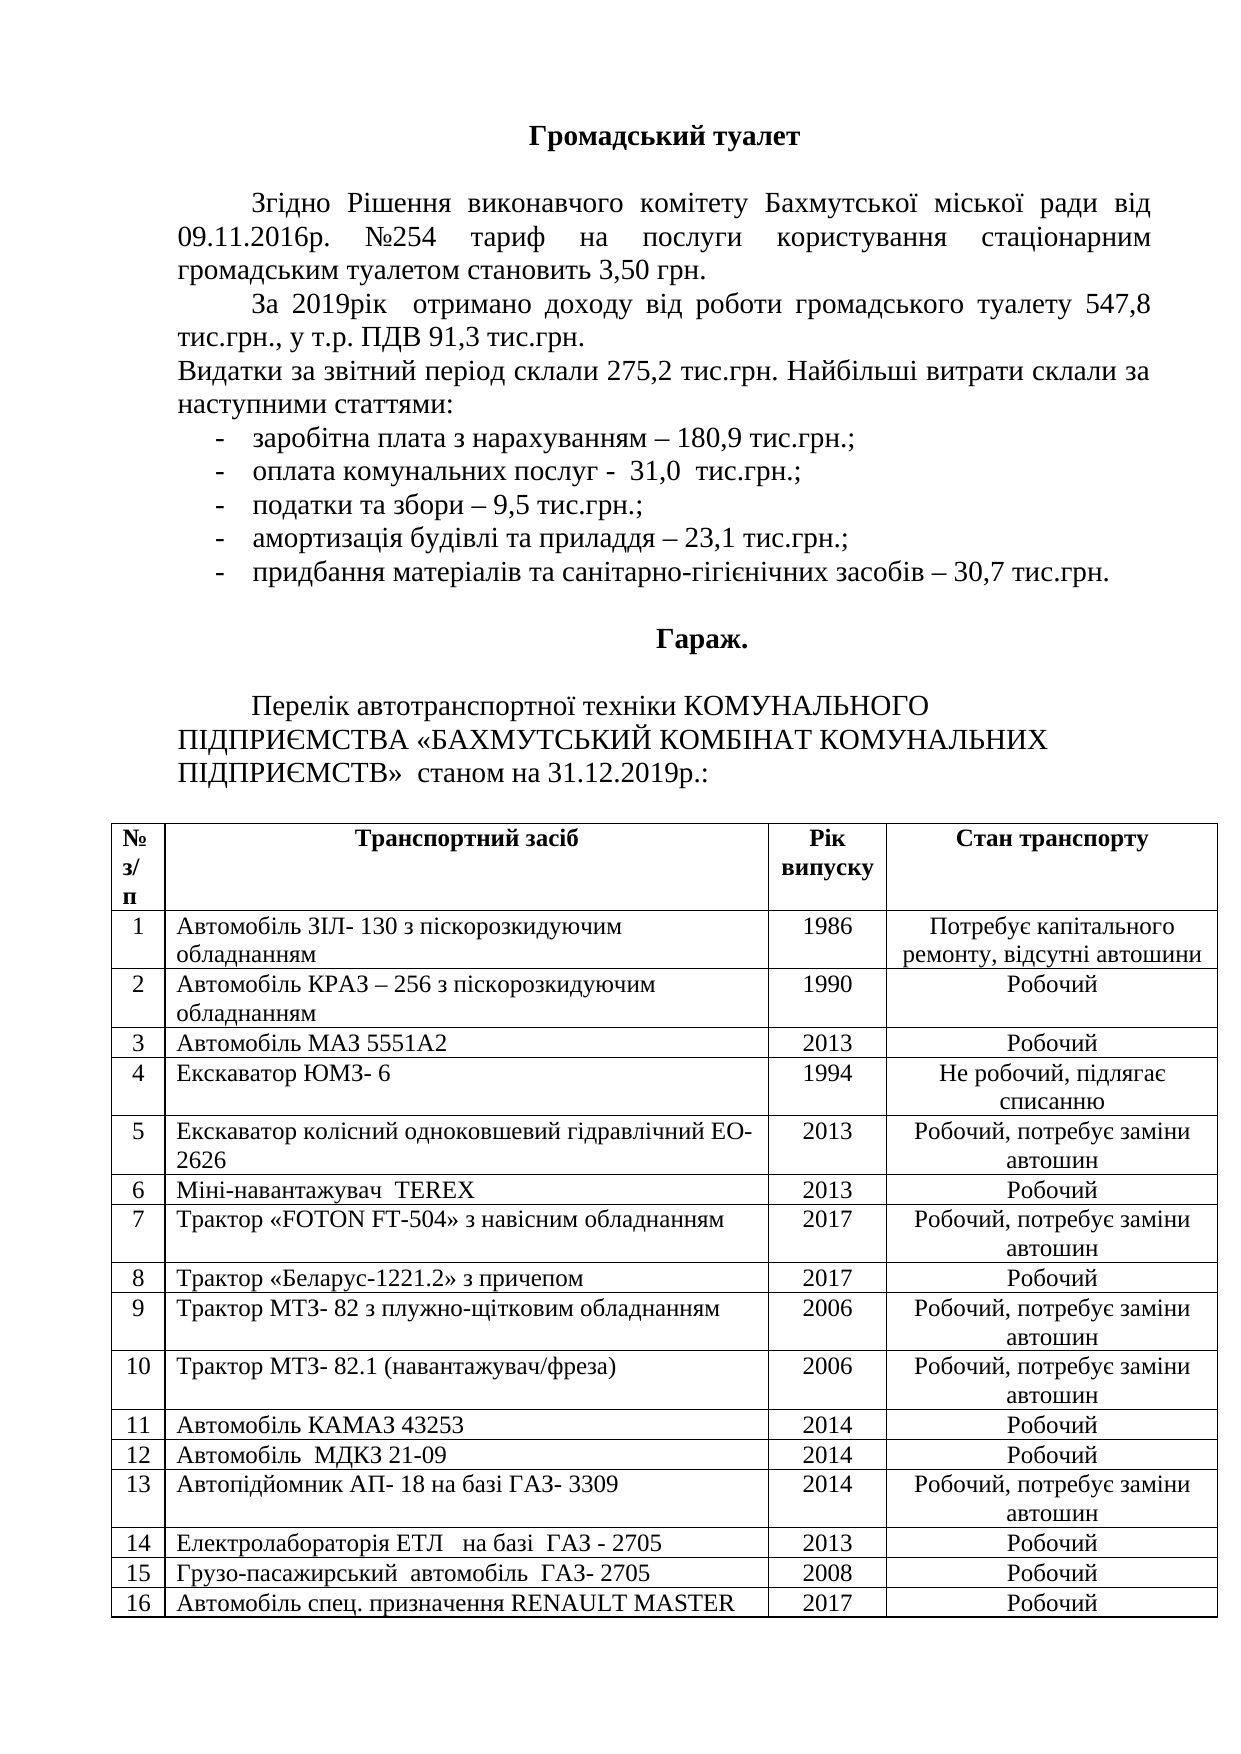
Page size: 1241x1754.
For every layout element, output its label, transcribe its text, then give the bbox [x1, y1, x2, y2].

table_cell Трактор МТЗ- 82.1 (навантажувач/фреза) [166, 1351, 768, 1409]
table_cell Робочий, потребує заміни автошин [887, 1470, 1217, 1527]
table_cell 2017 [769, 1205, 886, 1262]
table_cell 10 [112, 1351, 164, 1409]
table_cell 9 [112, 1293, 164, 1350]
table_cell 15 [112, 1558, 164, 1587]
text Громадський туалет [177, 118, 1152, 152]
table_cell Екскаватор ЮМЗ- 6 [166, 1058, 768, 1115]
table_cell Грузо-пасажирський автомобіль ГАЗ- 2705 [166, 1558, 768, 1587]
table_cell Робочий [887, 1440, 1217, 1468]
table_cell Робочий [887, 1028, 1217, 1057]
table_cell 2013 [769, 1528, 886, 1557]
table_header Транспортний засіб [166, 824, 768, 910]
table_cell Не робочий, підлягає списанню [887, 1058, 1217, 1115]
table_cell 8 [112, 1263, 164, 1292]
table_cell 5 [112, 1116, 164, 1174]
table_cell Автомобіль МДКЗ 21-09 [166, 1440, 768, 1468]
table_cell 1990 [769, 969, 886, 1027]
table_cell 16 [112, 1588, 164, 1616]
table_cell Робочий [887, 1558, 1217, 1587]
table_header Стан транспорту [887, 824, 1217, 910]
table_cell Автомобіль КАМАЗ 43253 [166, 1410, 768, 1439]
text За 2019рік отримано доходу від роботи громадського туалету 547,8 тис.грн., у т.р. ПДВ 91,3 тис.грн. [177, 286, 1152, 353]
table_cell 2017 [769, 1588, 886, 1616]
table_cell 12 [112, 1440, 164, 1468]
table_cell 2013 [769, 1116, 886, 1174]
table_cell Автомобіль ЗІЛ- 130 з піскорозкидуючим обладнанням [166, 911, 768, 968]
table_cell 6 [112, 1175, 164, 1203]
table_cell Автомобіль КРАЗ – 256 з піскорозкидуючим обладнанням [166, 969, 768, 1027]
table_cell 2 [112, 969, 164, 1027]
table_cell Потребує капітального ремонту, відсутні автошини [887, 911, 1217, 968]
table_cell Автопідйомник АП- 18 на базі ГАЗ- 3309 [166, 1470, 768, 1527]
table_cell Робочий [887, 1263, 1217, 1292]
table_cell Робочий [887, 1528, 1217, 1557]
table_cell Електролабораторія ЕТЛ на базі ГАЗ - 2705 [166, 1528, 768, 1557]
table_cell Трактор «FOTON FT-504» з навісним обладнанням [166, 1205, 768, 1262]
table_cell 1 [112, 911, 164, 968]
table_cell 2006 [769, 1293, 886, 1350]
table_cell Робочий [887, 969, 1217, 1027]
table_cell 2014 [769, 1440, 886, 1468]
table_cell Міні-навантажувач TEREX [166, 1175, 768, 1203]
table_cell Робочий [887, 1410, 1217, 1439]
table_cell Автомобіль спец. призначення RENAULT MASTER [166, 1588, 768, 1616]
table_cell Трактор МТЗ- 82 з плужно-щітковим обладнанням [166, 1293, 768, 1350]
list податки та збори – 9,5 тис.грн.; [215, 487, 1152, 521]
table_cell Робочий [887, 1175, 1217, 1203]
table_cell 7 [112, 1205, 164, 1262]
table_cell Робочий, потребує заміни автошин [887, 1205, 1217, 1262]
table_header № з/п [112, 824, 164, 910]
table_cell 2013 [769, 1028, 886, 1057]
table_cell Робочий [887, 1588, 1217, 1616]
table_cell 4 [112, 1058, 164, 1115]
text Згідно Рішення виконавчого комітету Бахмутської міської ради від 09.11.2016р. №254 тариф на послуги користування стаціонарним громадським туалетом становить 3,50 грн. [177, 185, 1152, 286]
table_cell 11 [112, 1410, 164, 1439]
table_header Рік випуску [769, 824, 886, 910]
table_cell Робочий, потребує заміни автошин [887, 1116, 1217, 1174]
text Перелік автотранспортної техніки КОМУНАЛЬНОГО ПІДПРИЄМСТВА «БАХМУТСЬКИЙ КОМБІНАТ КОМУНАЛЬНИХ ПІДПРИЄМСТВ» станом на 31.12.2019р.: [177, 688, 1152, 789]
table_cell 2017 [769, 1263, 886, 1292]
table_cell 14 [112, 1528, 164, 1557]
list амортизація будівлі та приладдя – 23,1 тис.грн.; [215, 521, 1152, 554]
table_cell 1994 [769, 1058, 886, 1115]
table_cell Робочий, потребує заміни автошин [887, 1293, 1217, 1350]
list оплата комунальних послуг - 31,0 тис.грн.; [215, 453, 1152, 487]
table_cell Робочий, потребує заміни автошин [887, 1351, 1217, 1409]
table_cell Трактор «Беларус-1221.2» з причепом [166, 1263, 768, 1292]
table_cell 2014 [769, 1410, 886, 1439]
list придбання матеріалів та санітарно-гігієнічних засобів – 30,7 тис.грн. [215, 554, 1152, 588]
list Гараж. [252, 621, 1152, 655]
table_cell Автомобіль МАЗ 5551А2 [166, 1028, 768, 1057]
table_cell 2006 [769, 1351, 886, 1409]
table_cell 3 [112, 1028, 164, 1057]
table_cell Екскаватор колісний одноковшевий гідравлічний ЕО-2626 [166, 1116, 768, 1174]
list заробітна плата з нарахуванням – 180,9 тис.грн.; [215, 420, 1152, 453]
table_cell 2008 [769, 1558, 886, 1587]
table_cell 2013 [769, 1175, 886, 1203]
text Видатки за звітний період склали 275,2 тис.грн. Найбільші витрати склали за наступними статтями: [177, 353, 1152, 420]
table_cell 2014 [769, 1470, 886, 1527]
table_cell 13 [112, 1470, 164, 1527]
table_cell 1986 [769, 911, 886, 968]
